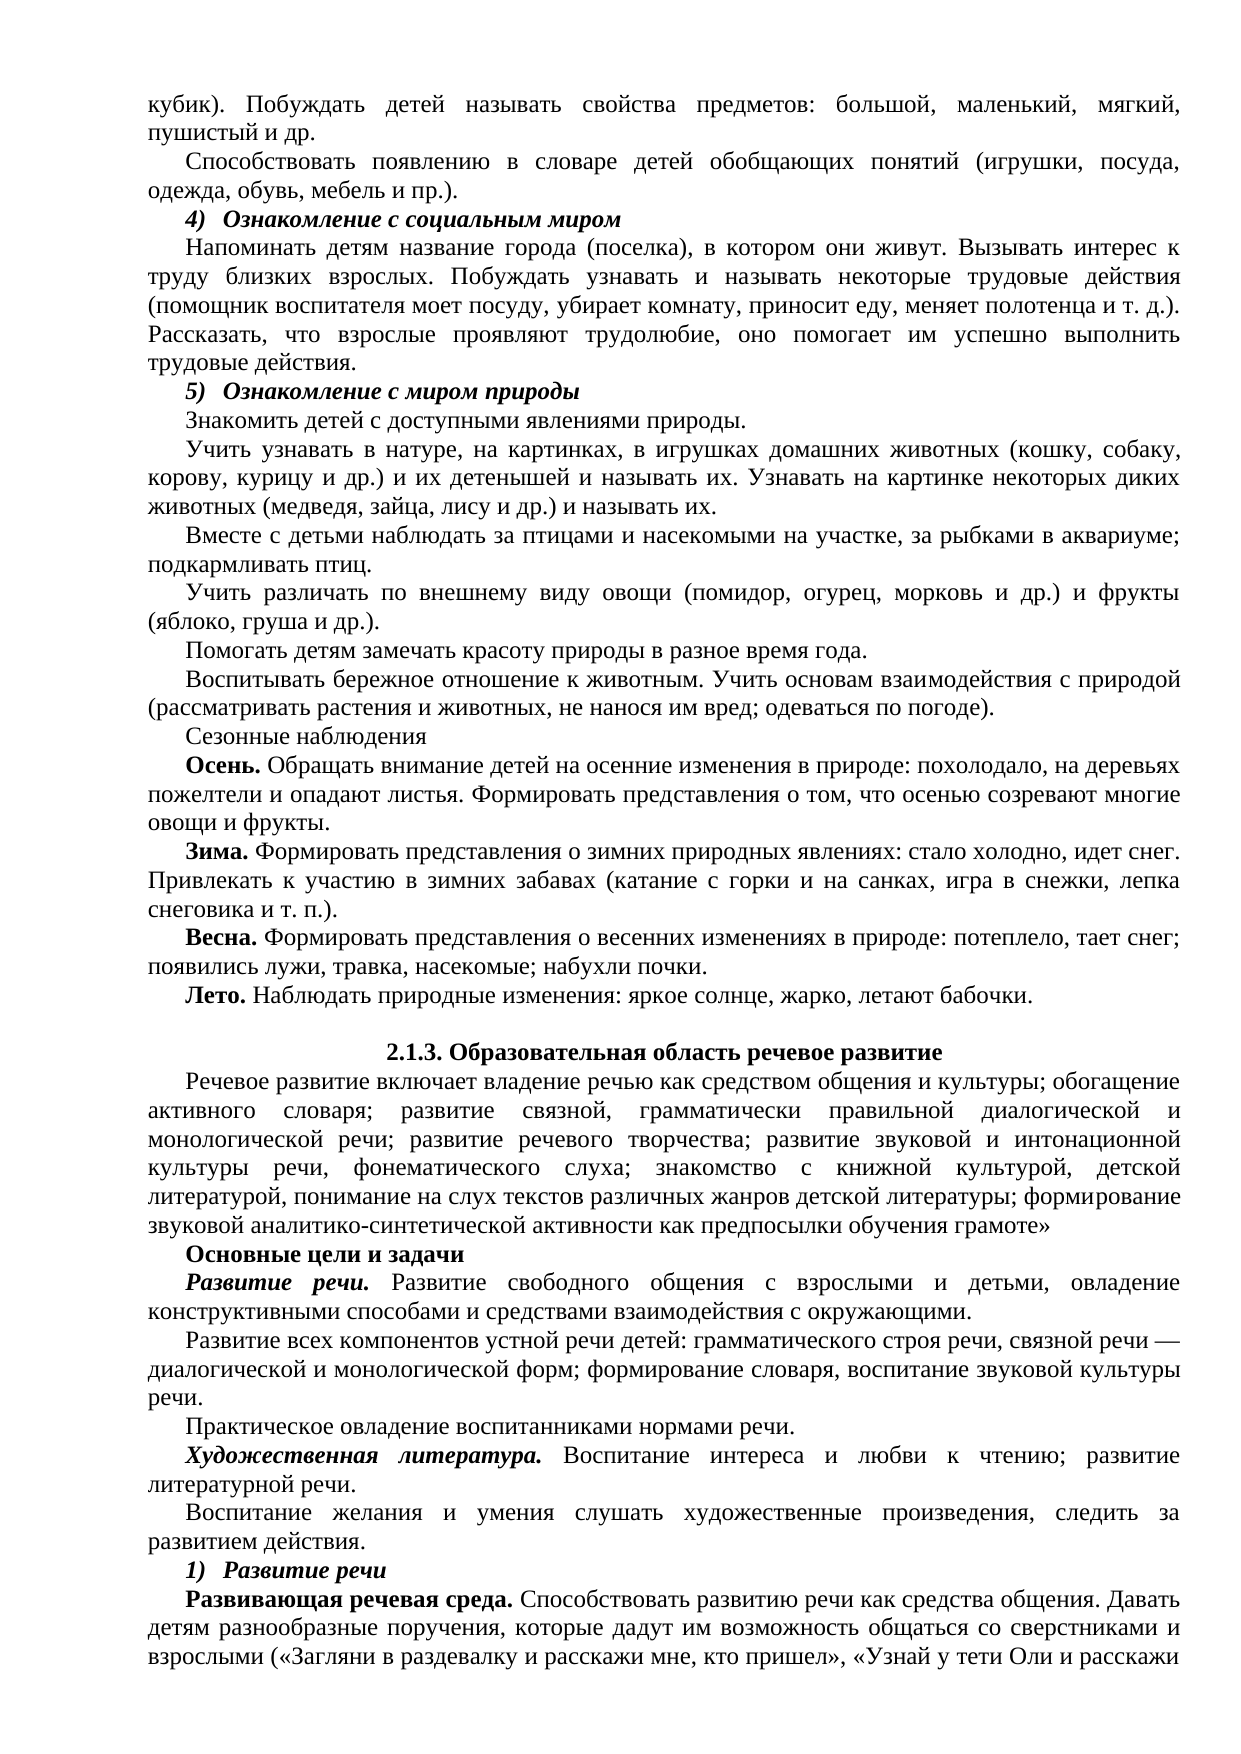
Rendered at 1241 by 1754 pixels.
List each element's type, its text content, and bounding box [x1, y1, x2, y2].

list Развитие речи [185, 1555, 1181, 1584]
text Сезонные наблюдения [148, 721, 1181, 750]
text Учить узнавать в натуре, на картинках, в игрушках домашних животных (кошку, собаку, корову, курицу и др.) и их детенышей и называть их. Узнавать на картинке некоторых диких животных (медведя, зайца, лису и др.) и называть их. [148, 434, 1181, 520]
text Вместе с детьми наблюдать за птицами и насекомыми на участке, за рыбками в аквариуме; подкармливать птиц. [148, 520, 1181, 577]
text Способствовать появлению в словаре детей обобщающих понятий (игрушки, посуда, одежда, обувь, мебель и пр.). [148, 146, 1181, 204]
text Зима. Формировать представления о зимних природных явлениях: стало холодно, идет снег. Привлекать к участию в зимних забавах (катание с горки и на санках, игра в снежки, лепка снеговика и т. п.). [148, 836, 1181, 922]
text Развитие речи. Развитие свободного общения с взрослыми и детьми, овладение конструктивными способами и средствами взаимодействия с окружающими. [148, 1267, 1181, 1325]
text Напоминать детям название города (поселка), в котором они живут. Вызывать интерес к труду близких взрослых. Побуждать узнавать и называть некоторые трудовые действия (помощник воспитателя моет посуду, убирает комнату, приносит еду, меняет полотенца и т. д.). Рассказать, что взрослые проявляют трудолюбие, оно помогает им успешно выполнить трудовые действия. [148, 232, 1181, 376]
text Воспитывать бережное отношение к животным. Учить основам взаимодействия с природой (рассматривать растения и животных, не нанося им вред; одеваться по погоде). [148, 664, 1181, 721]
text Развитие всех компонентов устной речи детей: грамматического строя речи, связной речи — диалогической и монологической форм; формирование словаря, воспитание звуковой культуры речи. [148, 1325, 1181, 1411]
text Осень. Обращать внимание детей на осенние изменения в природе: похолодало, на деревьях пожелтели и опадают листья. Формировать представления о том, что осенью созревают многие овощи и фрукты. [148, 750, 1181, 836]
list Ознакомление с миром природы [185, 376, 1181, 405]
text Помогать детям замечать красоту природы в разное время года. [148, 635, 1181, 664]
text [148, 1584, 1181, 1670]
text Практическое овладение воспитанниками нормами речи. [148, 1411, 1181, 1440]
text 2.1.3. Образовательная область речевое развитие [148, 1037, 1181, 1066]
text Воспитание желания и умения слушать художественные произведения, следить за развитием действия. [148, 1497, 1181, 1555]
text Речевое развитие включает владение речью как средством общения и культуры; обогащение активного словаря; развитие связной, грамматически правильной диалогической и монологической речи; развитие речевого творчества; развитие звуковой и интонационной культуры речи, фонематического слуха; знакомство с книжной культурой, детской литературой, понимание на слух текстов различных жанров детской литературы; формирование звуковой аналитико-синтетической активности как предпосылки обучения грамоте» [148, 1066, 1181, 1239]
text Учить различать по внешнему виду овощи (помидор, огурец, морковь и др.) и фрукты (яблоко, груша и др.). [148, 577, 1181, 635]
text Художественная литература. Воспитание интереса и любви к чтению; развитие литературной речи. [148, 1440, 1181, 1497]
text Основные цели и задачи [148, 1239, 1181, 1267]
text Лето. Наблюдать природные изменения: яркое солнце, жарко, летают бабочки. [148, 980, 1181, 1009]
text Весна. Формировать представления о весенних изменениях в природе: потеплело, тает снег; появились лужи, травка, насекомые; набухли почки. [148, 922, 1181, 980]
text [148, 89, 1181, 146]
text Знакомить детей с доступными явлениями природы. [148, 405, 1181, 434]
list Ознакомление с социальным миром [185, 204, 1181, 232]
